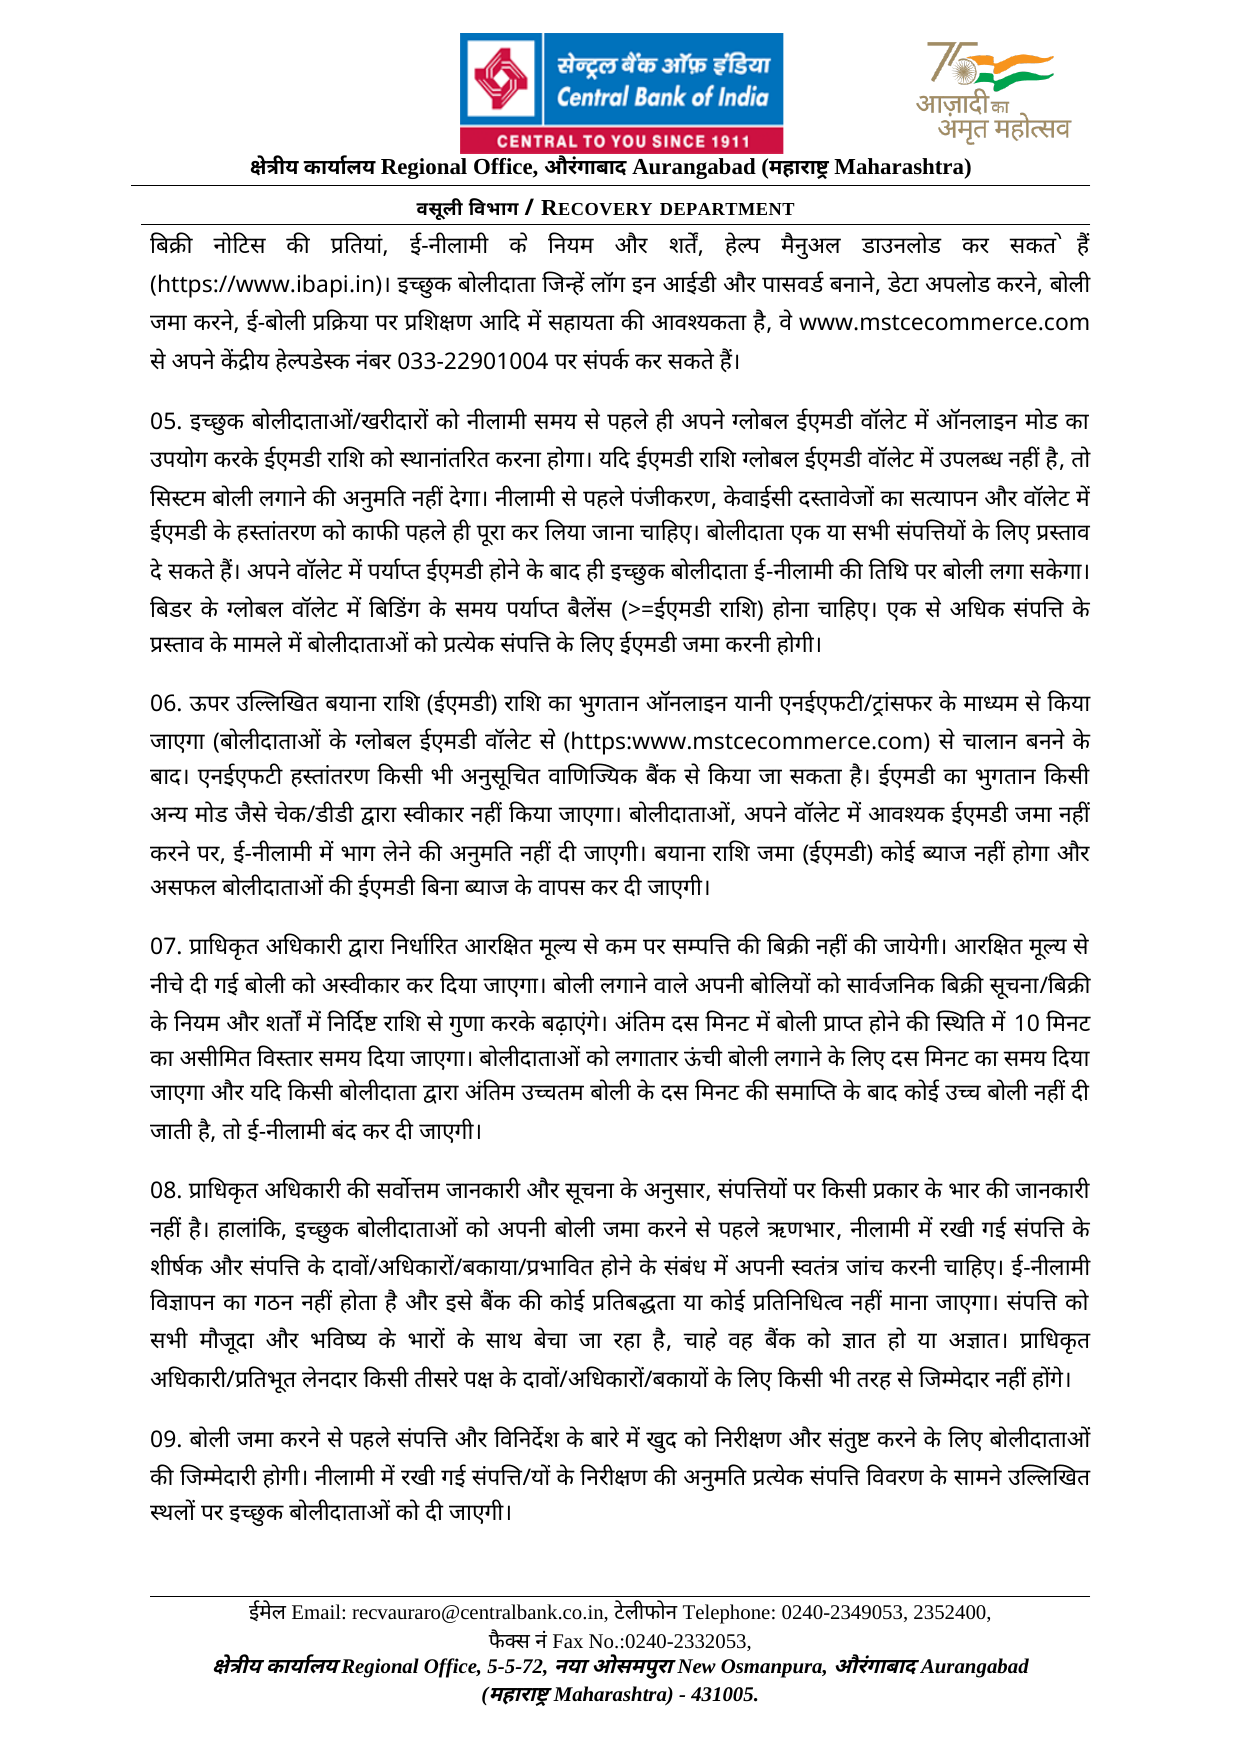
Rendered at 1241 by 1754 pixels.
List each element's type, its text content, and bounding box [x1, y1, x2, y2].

text 08. प्राधिकृत अधिकारी की सर्वोत्तम जानकारी और सूचना के अनुसार, संपत्तियों पर किसी प्रकार के भार की जानकारी नहीं है। हालांकि, इच्छुक बोलीदाताओं को अपनी बोली जमा करने से पहले ऋणभार, नीलामी में रखी गई संपत्ति के शीर्षक और संपत्ति के दावों/अधिकारों/बकाया/प्रभावित होने के संबंध में अपनी स्वतंत्र जांच करनी चाहिए। ई-नीलामी विज्ञापन का गठन नहीं होता है और इसे बैंक की कोई प्रतिबद्धता या कोई प्रतिनिधित्व नहीं माना जाएगा। संपत्ति को सभी मौजूदा और भविष्य के भारों के साथ बेचा जा रहा है, चाहे वह बैंक को ज्ञात हो या अज्ञात। प्राधिकृत अधिकारी/प्रतिभूत लेनदार किसी तीसरे पक्ष के दावों/अधिकारों/बकायों के लिए किसी भी तरह से जिम्मेदार नहीं होंगे। [150, 1174, 1090, 1397]
text 06. ऊपर उल्लिखित बयाना राशि (ईएमडी) राशि का भुगतान ऑनलाइन यानी एनईएफटी/ट्रांसफर के माध्यम से किया जाएगा (बोलीदाताओं के ग्लोबल ईएमडी वॉलेट से (https:www.mstcecommerce.com) से चालान बनने के बाद। एनईएफटी हस्तांतरण किसी भी अनुसूचित वाणिज्यिक बैंक से किया जा सकता है। ईएमडी का भुगतान किसी अन्य मोड जैसे चेक/डीडी द्वारा स्वीकार नहीं किया जाएगा। बोलीदाताओं, अपने वॉलेट में आवश्यक ईएमडी जमा नहीं करने पर, ई-नीलामी में भाग लेने की अनुमति नहीं दी जाएगी। बयाना राशि जमा (ईएमडी) कोई ब्याज नहीं होगा और असफल बोलीदाताओं की ईएमडी बिना ब्याज के वापस कर दी जाएगी। [150, 687, 1090, 905]
text 07. प्राधिकृत अधिकारी द्वारा निर्धारित आरक्षित मूल्य से कम पर सम्पत्ति की बिक्री नहीं की जायेगी। आरक्षित मूल्य से नीचे दी गई बोली को अस्वीकार कर दिया जाएगा। बोली लगाने वाले अपनी बोलियों को सार्वजनिक बिक्री सूचना/बिक्री के नियम और शर्तों में निर्दिष्ट राशि से गुणा करके बढ़ाएंगे। अंतिम दस मिनट में बोली प्राप्त होने की स्थिति में 10 मिनट का असीमित विस्तार समय दिया जाएगा। बोलीदाताओं को लगातार ऊंची बोली लगाने के लिए दस मिनट का समय दिया जाएगा और यदि किसी बोलीदाता द्वारा अंतिम उच्चतम बोली के दस मिनट की समाप्ति के बाद कोई उच्च बोली नहीं दी जाती है, तो ई-नीलामी बंद कर दी जाएगी। [150, 930, 1090, 1148]
picture [907, 29, 1081, 154]
picture [460, 33, 784, 154]
text 09. बोली जमा करने से पहले संपत्ति और विनिर्देश के बारे में खुद को निरीक्षण और संतुष्ट करने के लिए बोलीदाताओं की जिम्मेदारी होगी। नीलामी में रखी गई संपत्ति/यों के निरीक्षण की अनुमति प्रत्येक संपत्ति विवरण के सामने उल्लिखित स्थलों पर इच्छुक बोलीदाताओं को दी जाएगी। [150, 1422, 1090, 1529]
text 05. इच्छुक बोलीदाताओं/खरीदारों को नीलामी समय से पहले ही अपने ग्लोबल ईएमडी वॉलेट में ऑनलाइन मोड का उपयोग करके ईएमडी राशि को स्थानांतरित करना होगा। यदि ईएमडी राशि ग्लोबल ईएमडी वॉलेट में उपलब्ध नहीं है, तो सिस्टम बोली लगाने की अनुमति नहीं देगा। नीलामी से पहले पंजीकरण, केवाईसी दस्तावेजों का सत्यापन और वॉलेट में ईएमडी के हस्तांतरण को काफी पहले ही पूरा कर लिया जाना चाहिए। बोलीदाता एक या सभी संपत्तियों के लिए प्रस्ताव दे सकते हैं। अपने वॉलेट में पर्याप्त ईएमडी होने के बाद ही इच्छुक बोलीदाता ई-नीलामी की तिथि पर बोली लगा सकेगा। बिडर के ग्लोबल वॉलेट में बिडिंग के समय पर्याप्त बैलेंस (>=ईएमडी राशि) होना चाहिए। एक से अधिक संपत्ति के प्रस्ताव के मामले में बोलीदाताओं को प्रत्येक संपत्ति के लिए ईएमडी जमा करनी होगी। [150, 404, 1090, 661]
